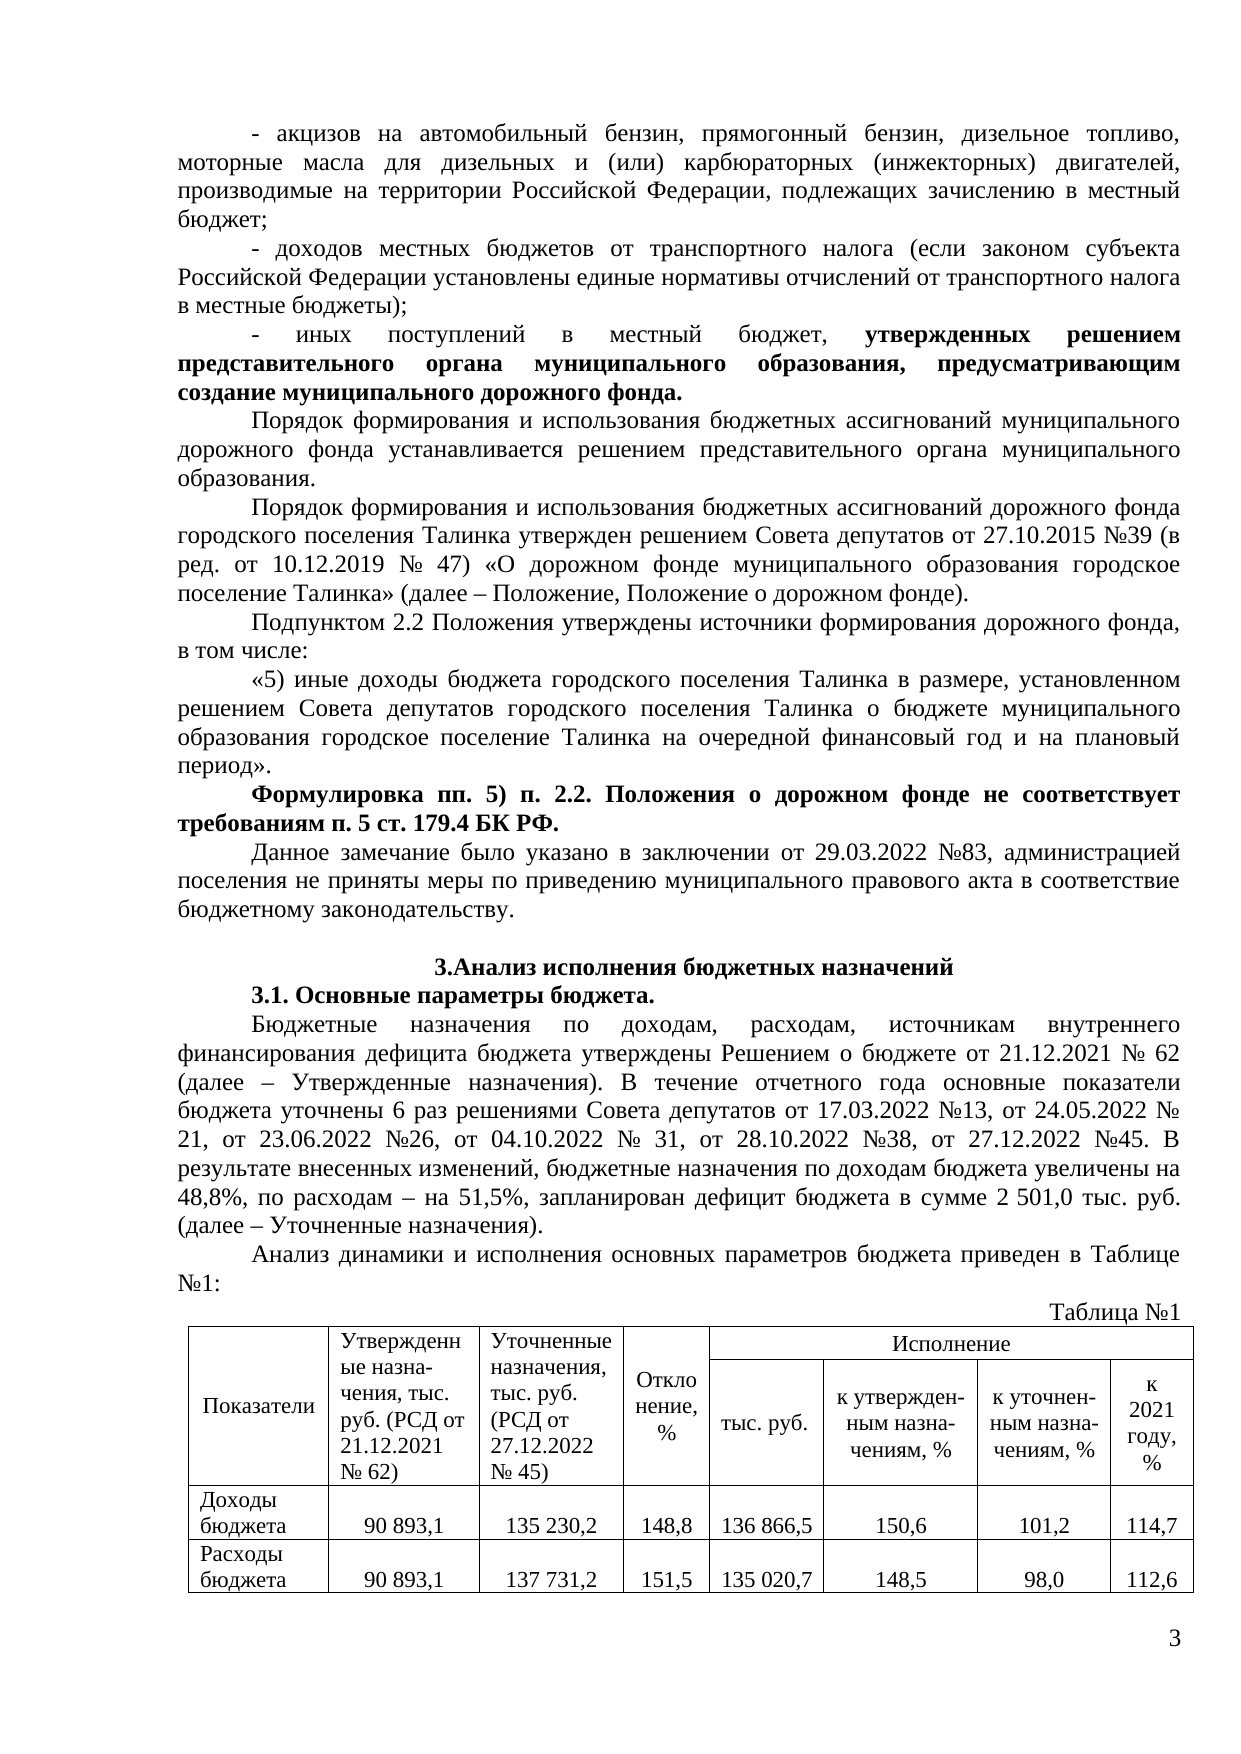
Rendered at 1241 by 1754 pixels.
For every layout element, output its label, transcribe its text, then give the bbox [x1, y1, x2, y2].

table_cell 90 893,1 [329, 1540, 479, 1592]
table_cell Расходы бюджета [189, 1540, 328, 1592]
table_cell Доходы бюджета [189, 1486, 328, 1538]
text Порядок формирования и использования бюджетных ассигнований дорожного фонда городского поселения Талинка утвержден решением Совета депутатов от 27.10.2015 №39 (в ред. от 10.12.2019 № 47) «О дорожном фонде муниципального образования городское поселение Талинка» (далее – Положение, Положение о дорожном фонде). [177, 492, 1181, 607]
text Анализ динамики и исполнения основных параметров бюджета приведен в Таблице №1: [177, 1239, 1181, 1297]
table_cell 137 731,2 [480, 1540, 623, 1592]
table_cell к 2021 году, % [1111, 1360, 1193, 1485]
text Таблица №1 [177, 1297, 1181, 1326]
text Формулировка пп. 5) п. 2.2. Положения о дорожном фонде не соответствует требованиям п. 5 ст. 179.4 БК РФ. [177, 779, 1181, 837]
table_cell к уточнен-ным назна-чениям, % [978, 1360, 1110, 1485]
table_cell к утвержден-ным назна-чениям, % [824, 1360, 977, 1485]
table_cell 150,6 [824, 1486, 977, 1538]
text Порядок формирования и использования бюджетных ассигнований муниципального дорожного фонда устанавливается решением представительного органа муниципального образования. [177, 406, 1181, 492]
table_cell 114,7 [1111, 1486, 1193, 1538]
table_header Показатели [189, 1327, 328, 1485]
table_cell 135 020,7 [710, 1540, 823, 1592]
text Данное замечание было указано в заключении от 29.03.2022 №83, администрацией поселения не приняты меры по приведению муниципального правового акта в соответствие бюджетному законодательству. [177, 837, 1181, 923]
table_cell 98,0 [978, 1540, 1110, 1592]
table_cell 90 893,1 [329, 1486, 479, 1538]
table_cell 135 230,2 [480, 1486, 623, 1538]
text 3.Анализ исполнения бюджетных назначений [177, 952, 1181, 981]
table_cell 112,6 [1111, 1540, 1193, 1592]
text Бюджетные назначения по доходам, расходам, источникам внутреннего финансирования дефицита бюджета утверждены Решением о бюджете от 21.12.2021 № 62 (далее – Утвержденные назначения). В течение отчетного года основные показатели бюджета уточнены 6 раз решениями Совета депутатов от 17.03.2022 №13, от 24.05.2022 № 21, от 23.06.2022 №26, от 04.10.2022 № 31, от 28.10.2022 №38, от 27.12.2022 №45. В результате внесенных изменений, бюджетные назначения по доходам бюджета увеличены на 48,8%, по расходам – на 51,5%, запланирован дефицит бюджета в сумме 2 501,0 тыс. руб. (далее – Уточненные назначения). [177, 1009, 1181, 1239]
text 3.1. Основные параметры бюджета. [177, 981, 1181, 1009]
table_header Уточненные назначения, тыс. руб. (РСД от 27.12.2022 № 45) [480, 1327, 623, 1485]
table_cell 148,5 [824, 1540, 977, 1592]
text - иных поступлений в местный бюджет, утвержденных решением представительного органа муниципального образования, предусматривающим создание муниципального дорожного фонда. [177, 319, 1181, 406]
table_header Утвержденные назна-чения, тыс. руб. (РСД от 21.12.2021 № 62) [329, 1327, 479, 1485]
table_cell 148,8 [624, 1486, 709, 1538]
text «5) иные доходы бюджета городского поселения Талинка в размере, установленном решением Совета депутатов городского поселения Талинка о бюджете муниципального образования городское поселение Талинка на очередной финансовый год и на плановый период». [177, 664, 1181, 779]
text - акцизов на автомобильный бензин, прямогонный бензин, дизельное топливо, моторные масла для дизельных и (или) карбюраторных (инжекторных) двигателей, производимые на территории Российской Федерации, подлежащих зачислению в местный бюджет; [177, 118, 1181, 233]
text - доходов местных бюджетов от транспортного налога (если законом субъекта Российской Федерации установлены единые нормативы отчислений от транспортного налога в местные бюджеты); [177, 233, 1181, 319]
table_cell 151,5 [624, 1540, 709, 1592]
text Подпунктом 2.2 Положения утверждены источники формирования дорожного фонда, в том числе: [177, 607, 1181, 664]
table_cell тыс. руб. [710, 1360, 823, 1485]
table_cell 101,2 [978, 1486, 1110, 1538]
table_header Отклонение, % [624, 1327, 709, 1485]
table_header Исполнение [710, 1327, 1193, 1359]
table_cell 136 866,5 [710, 1486, 823, 1538]
